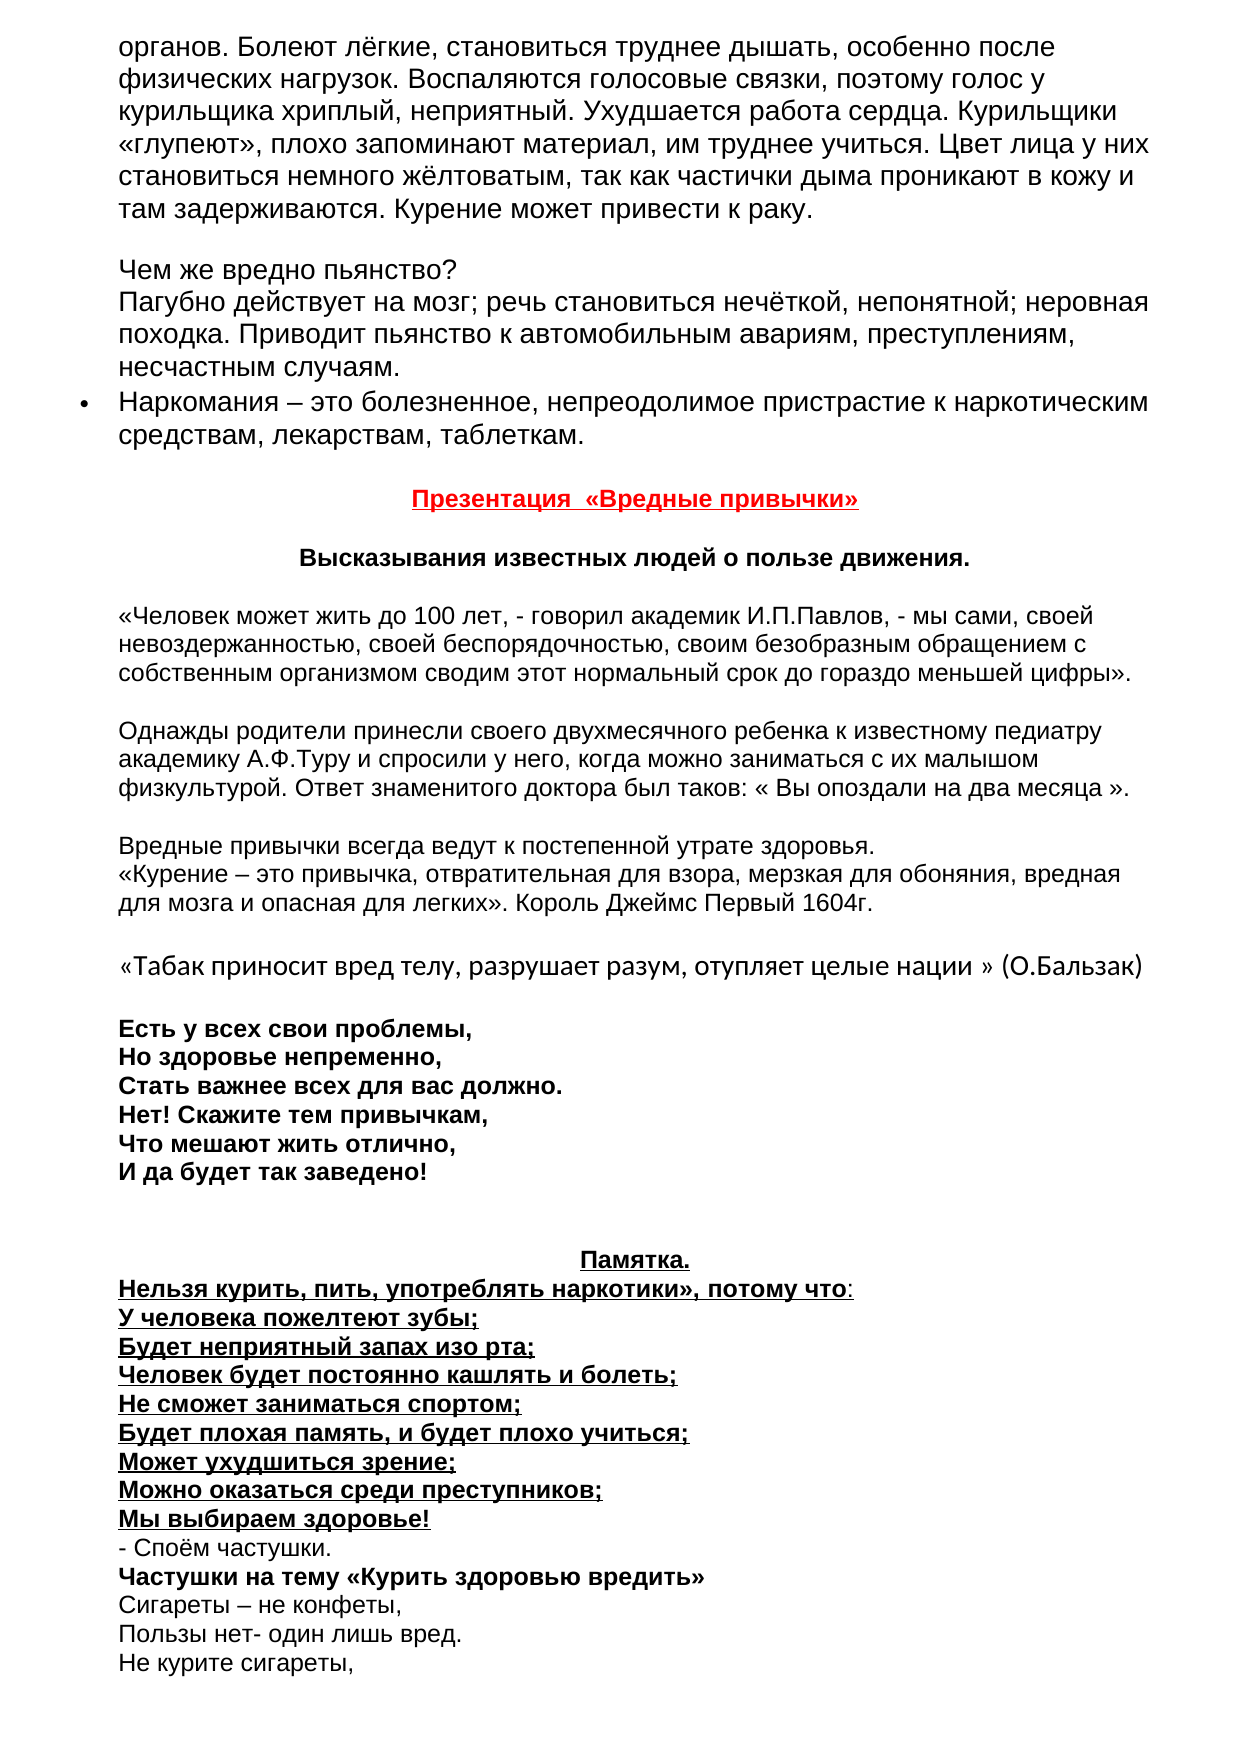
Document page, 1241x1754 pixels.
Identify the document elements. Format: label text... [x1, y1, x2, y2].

text Не курите сигареты, [118, 1648, 1152, 1677]
text Можно оказаться среди преступников; [118, 1475, 1152, 1504]
text «Табак приносит вред телу, разрушает разум, отупляет целые нации » (О.Бальзак) [118, 947, 1152, 983]
text Будет плохая память, и будет плохо учиться; [118, 1418, 1152, 1447]
list Наркомания – это болезненное, непреодолимое пристрастие к наркотическим средствам, лекарствам, таблеткам. [81, 385, 1152, 450]
text У человека пожелтеют зубы; [118, 1303, 1152, 1332]
text Чем же вредно пьянство? [118, 253, 1152, 285]
text Частушки на тему «Курить здоровью вредить» [118, 1562, 1152, 1590]
text Стать важнее всех для вас должно. [118, 1071, 1152, 1100]
text И да будет так заведено! [118, 1157, 1152, 1186]
text Но здоровье непременно, [118, 1042, 1152, 1071]
text Мы выбираем здоровье! [118, 1504, 1152, 1533]
text Есть у всех свои проблемы, [118, 1013, 1152, 1042]
text Высказывания известных людей о пользе движения. [118, 543, 1152, 572]
text Презентация «Вредные привычки» [118, 484, 1152, 513]
text Нет! Скажите тем привычкам, [118, 1100, 1152, 1128]
text Пользы нет- один лишь вред. [118, 1619, 1152, 1648]
text Что мешают жить отлично, [118, 1128, 1152, 1157]
text Будет неприятный запах изо рта; [118, 1332, 1152, 1360]
text Пагубно действует на мозг; речь становиться нечёткой, непонятной; неровная походка. Приводит пьянство к автомобильным авариям, преступлениям, несчастным случаям. [118, 285, 1152, 382]
text Вредные привычки всегда ведут к постепенной утрате здоровья. [118, 831, 1152, 859]
text Может ухудшиться зрение; [118, 1447, 1152, 1475]
text Нельзя курить, пить, употреблять наркотики», потому что: [118, 1274, 1152, 1303]
text «Курение – это привычка, отвратительная для взора, мерзкая для обоняния, вредная для мозга и опасная для легких». Король Джеймс Первый 1604г. [118, 859, 1152, 917]
text Памятка. [118, 1245, 1152, 1274]
text Сигареты – не конфеты, [118, 1590, 1152, 1619]
text Человек будет постоянно кашлять и болеть; [118, 1360, 1152, 1389]
text Не сможет заниматься спортом; [118, 1389, 1152, 1418]
text «Человек может жить до 100 лет, - говорил академик И.П.Павлов, - мы сами, своей невоздержанностью, своей беспорядочностью, своим безобразным обращением с собственным организмом сводим этот нормальный срок до гораздо меньшей цифры». [118, 601, 1152, 687]
text - Споём частушки. [118, 1533, 1152, 1562]
text Однажды родители принесли своего двухмесячного ребенка к известному педиатру академику А.Ф.Туру и спросили у него, когда можно заниматься с их малышом физкультурой. Ответ знаменитого доктора был таков: « Вы опоздали на два месяца ». [118, 716, 1152, 802]
